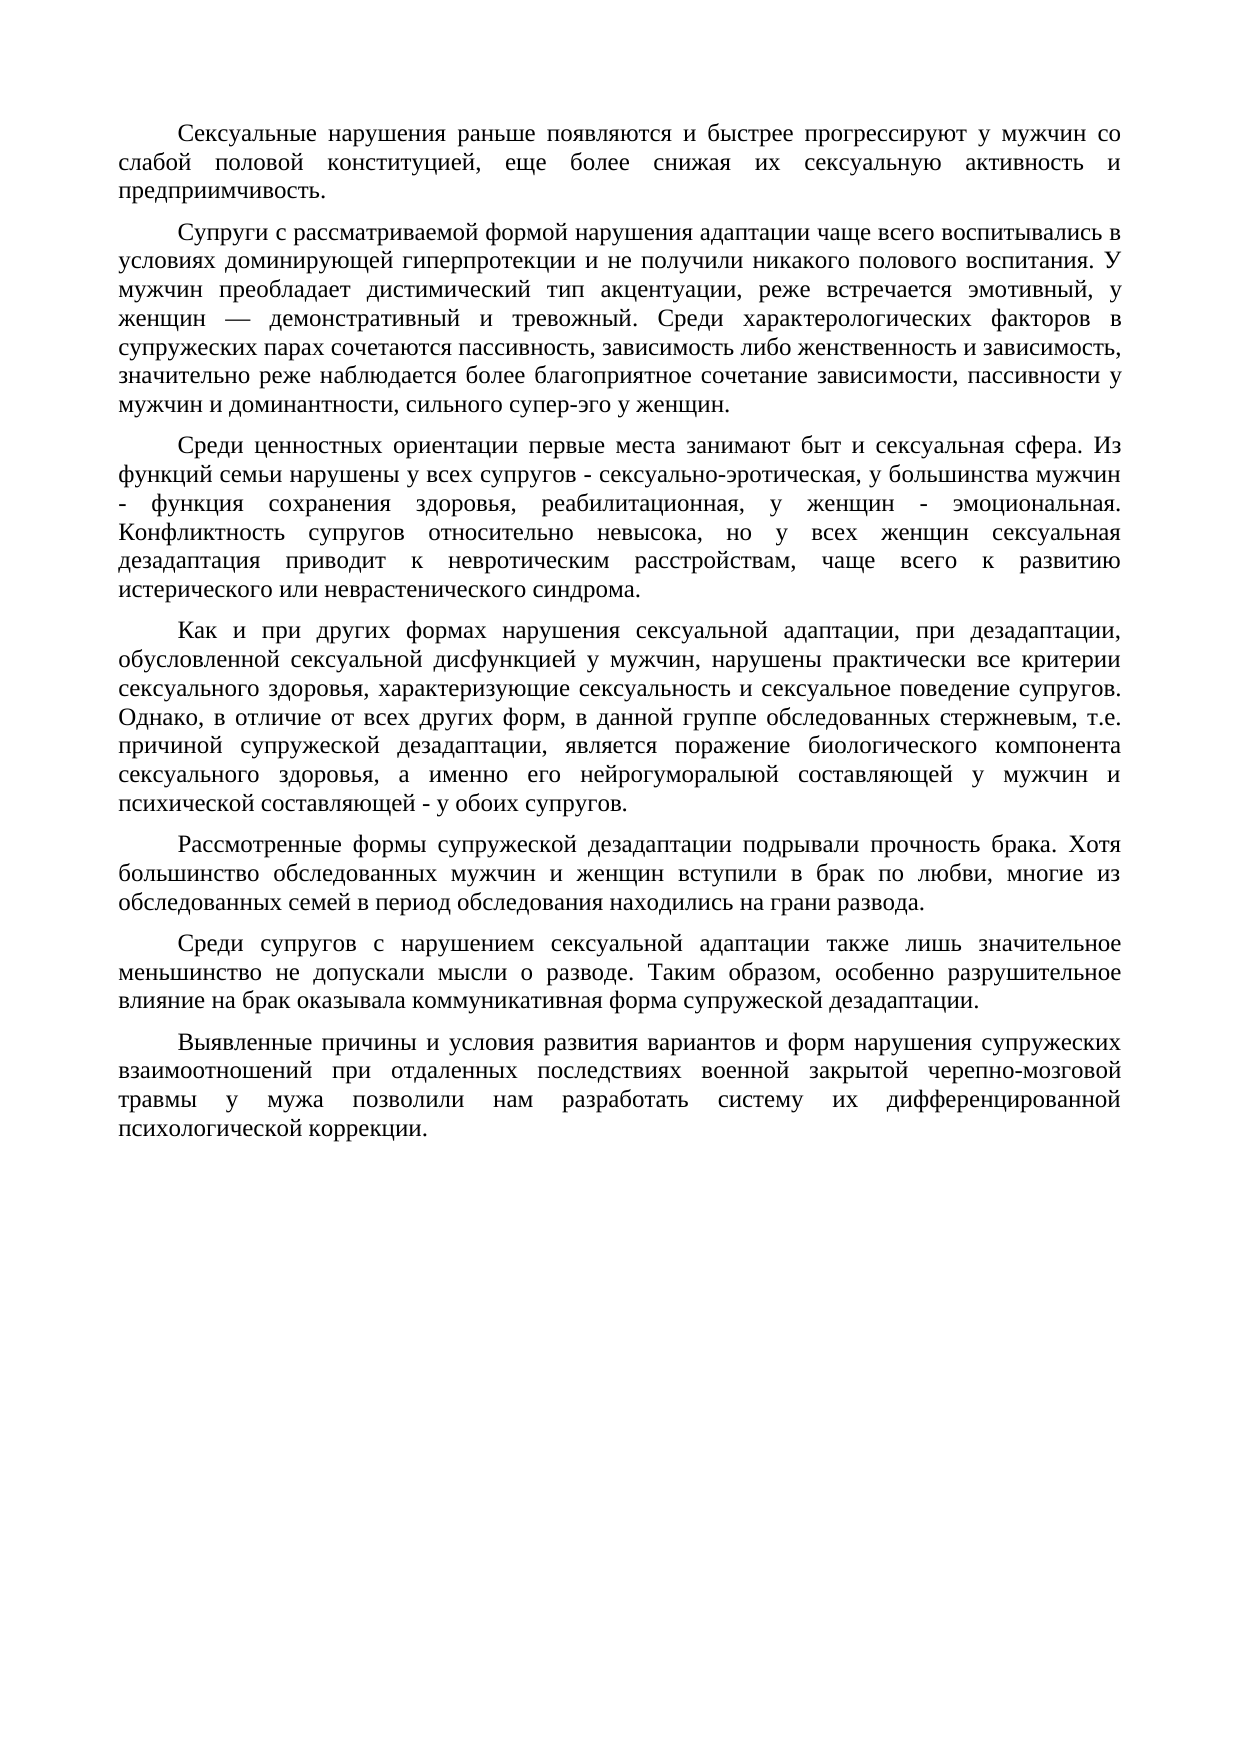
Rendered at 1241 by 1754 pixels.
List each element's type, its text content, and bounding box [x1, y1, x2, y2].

text Рассмотренные формы супружеской дезадаптации подрывали прочность брака. Хотя большинство обследованных мужчин и женщин вступили в брак по любви, многие из обследованных семей в период обследования находились на грани развода. [118, 829, 1122, 916]
text Сексуальные нарушения раньше появляются и быстрее прогрессируют у мужчин со слабой половой конституцией, еще более снижая их сексуальную активность и предприимчивость. [118, 118, 1122, 204]
text Супруги с рассматриваемой формой нарушения адаптации чаще всего воспитывались в условиях доминирующей гиперпротекции и не получили никакого полового воспитания. У мужчин преобладает дистимический тип акцентуации, реже встречается эмотивный, у женщин — демонстративный и тревожный. Среди характерологических факторов в супружеских парах сочетаются пассивность, зависимость либо женственность и зависимость, значительно реже наблюдается более благоприятное сочетание зависимости, пассивности у мужчин и доминантности, сильного супер-эго у женщин. [118, 217, 1122, 418]
text Среди супругов с нарушением сексуальной адаптации также лишь значительное меньшинство не допускали мысли о разводе. Таким образом, особенно разрушительное влияние на брак оказывала коммуникативная форма супружеской дезадаптации. [118, 928, 1122, 1014]
text Как и при других формах нарушения сексуальной адаптации, при дезадаптации, обусловленной сексуальной дисфункцией у мужчин, нарушены практически все критерии сексуального здоровья, характеризующие сексуальность и сексуальное поведение супругов. Однако, в отличие от всех других форм, в данной группе обследованных стержневым, т.е. причиной супружеской дезадаптации, является поражение биологического компонента сексуального здоровья, а именно его нейрогуморалыюй составляющей у мужчин и психической составляющей - у обоих супругов. [118, 616, 1122, 817]
text Выявленные причины и условия развития вариантов и форм нарушения супружеских взаимоотношений при отдаленных последствиях военной закрытой черепно-мозговой травмы у мужа позволили нам разработать систему их дифференцированной психологической коррекции. [118, 1027, 1122, 1142]
text Среди ценностных ориентации первые места занимают быт и сексуальная сфера. Из функций семьи нарушены у всех супругов - сексуально-эротическая, у большинства мужчин - функция сохранения здоровья, реабилитационная, у женщин - эмоциональная. Конфликтность супругов относительно невысока, но у всех женщин сексуальная дезадаптация приводит к невротическим расстройствам, чаще всего к развитию истерического или неврастенического синдрома. [118, 431, 1122, 603]
